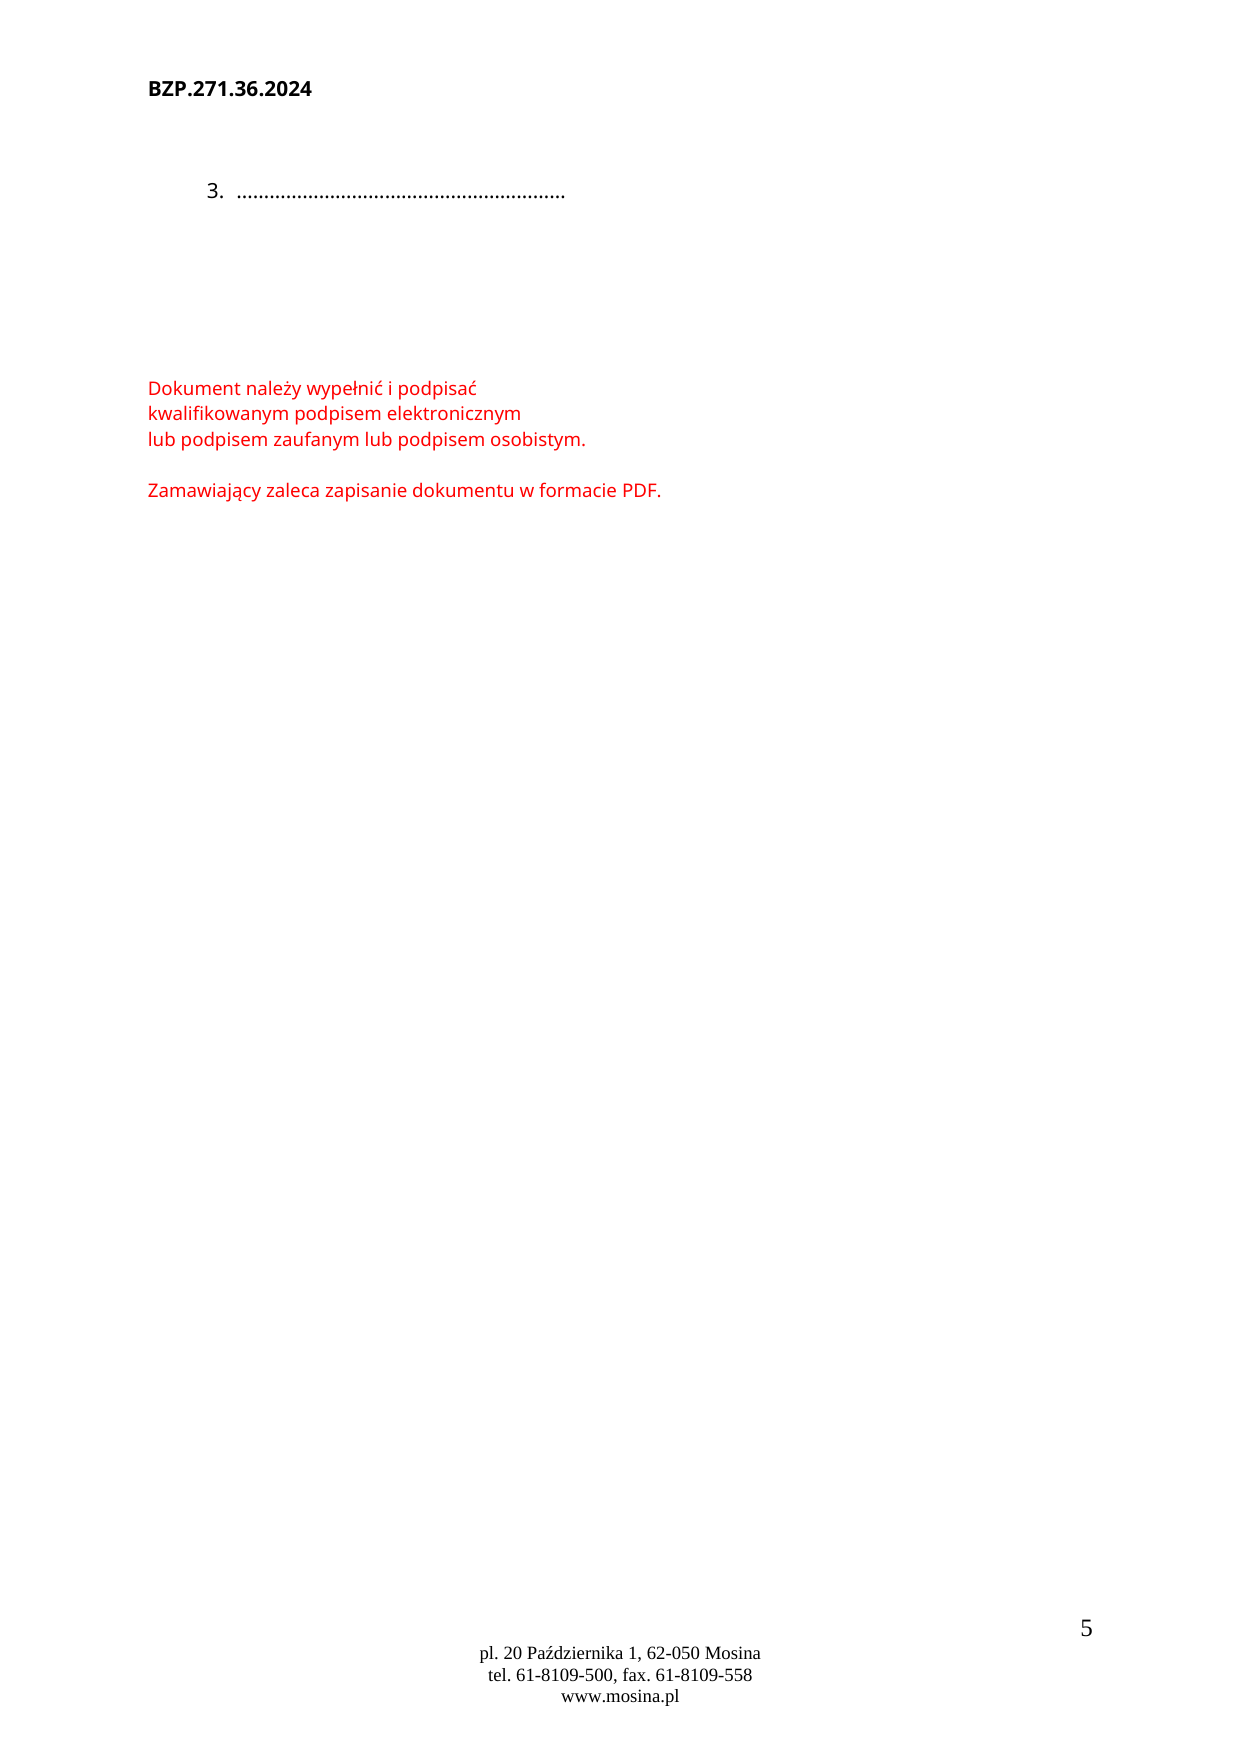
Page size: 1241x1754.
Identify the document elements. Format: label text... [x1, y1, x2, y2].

text Dokument należy wypełnić i podpisać [148, 375, 1093, 401]
text lub podpisem zaufanym lub podpisem osobistym. [148, 426, 1093, 452]
text kwalifikowanym podpisem elektronicznym [148, 401, 1093, 426]
list …………………………………………………… [207, 176, 1093, 204]
text Zamawiający zaleca zapisanie dokumentu w formacie PDF. [148, 477, 1093, 503]
